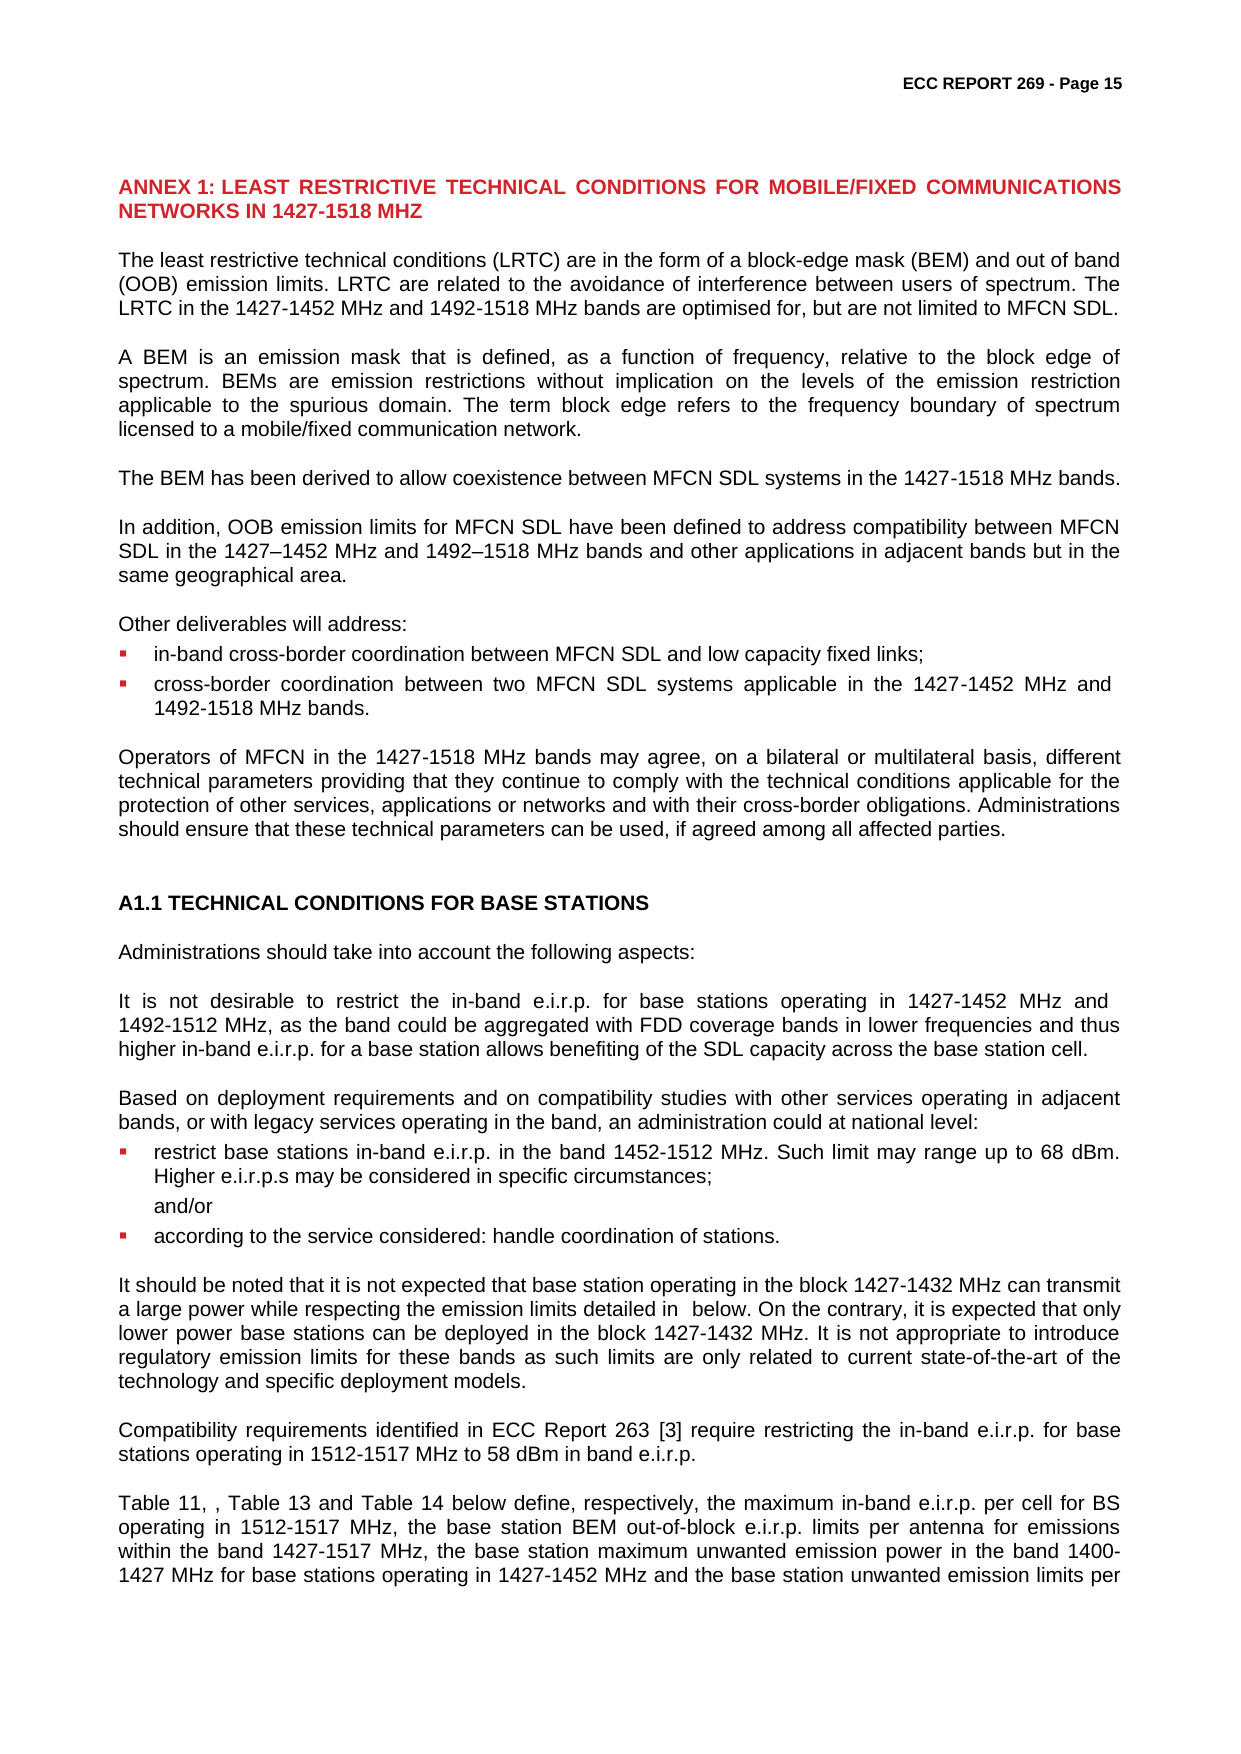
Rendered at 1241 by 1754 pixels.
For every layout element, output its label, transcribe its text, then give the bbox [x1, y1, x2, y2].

text Administrations should take into account the following aspects: [118, 940, 1122, 964]
subtitle Technical conditions for base stations [118, 891, 1122, 915]
text cross-border coordination between two MFCN SDL systems applicable in the 1427-1452 MHz and 1492-1518 MHz bands. [118, 672, 1122, 720]
list and/or [153, 1194, 1122, 1218]
text restrict base stations in-band e.i.r.p. in the band 1452-1512 MHz. Such limit may range up to 68 dBm. Higher e.i.r.p.s may be considered in specific circumstances; [118, 1140, 1122, 1188]
text It is not desirable to restrict the in-band e.i.r.p. for base stations operating in 1427-1452 MHz and 1492-1512 MHz, as the band could be aggregated with FDD coverage bands in lower frequencies and thus higher in-band e.i.r.p. for a base station allows benefiting of the SDL capacity across the base station cell. [118, 989, 1122, 1061]
text Other deliverables will address: [118, 611, 1122, 635]
text Operators of MFCN in the 1427-1518 MHz bands may agree, on a bilateral or multilateral basis, different technical parameters providing that they continue to comply with the technical conditions applicable for the protection of other services, applications or networks and with their cross-border obligations. Administrations should ensure that these technical parameters can be used, if agreed among all affected parties. [118, 745, 1122, 841]
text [118, 1491, 1122, 1587]
text according to the service considered: handle coordination of stations. [118, 1224, 1122, 1248]
text in-band cross-border coordination between MFCN SDL and low capacity fixed links; [118, 642, 1122, 666]
text Based on deployment requirements and on compatibility studies with other services operating in adjacent bands, or with legacy services operating in the band, an administration could at national level: [118, 1086, 1122, 1133]
text A BEM is an emission mask that is defined, as a function of frequency, relative to the block edge of spectrum. BEMs are emission restrictions without implication on the levels of the emission restriction applicable to the spurious domain. The term block edge refers to the frequency boundary of spectrum licensed to a mobile/fixed communication network. [118, 345, 1122, 441]
text In addition, OOB emission limits for MFCN SDL have been defined to address compatibility between MFCN SDL in the 1427–1452 MHz and 1492–1518 MHz bands and other applications in adjacent bands but in the same geographical area. [118, 514, 1122, 586]
text It should be noted that it is not expected that base station operating in the block 1427-1432 MHz can transmit a large power while respecting the emission limits detailed in Table 12 below. On the contrary, it is expected that only lower power base stations can be deployed in the block 1427-1432 MHz. It is not appropriate to introduce regulatory emission limits for these bands as such limits are only related to current state-of-the-art of the technology and specific deployment models. [118, 1273, 1122, 1393]
text The least restrictive technical conditions (LRTC) are in the form of a block-edge mask (BEM) and out of band (OOB) emission limits. LRTC are related to the avoidance of interference between users of spectrum. The LRTC in the 1427-1452 MHz and 1492-1518 MHz bands are optimised for, but are not limited to MFCN SDL. [118, 248, 1122, 320]
text Compatibility requirements identified in ECC Report 263 [3] require restricting the in-band e.i.r.p. for base stations operating in 1512-1517 MHz to 58 dBm in band e.i.r.p. [118, 1418, 1122, 1466]
text The BEM has been derived to allow coexistence between MFCN SDL systems in the 1427-1518 MHz bands. [118, 466, 1122, 489]
subtitle least restrictive technical conditions for Mobile/Fixed Communications Networks in 1427-1518 MHz [118, 175, 1122, 223]
